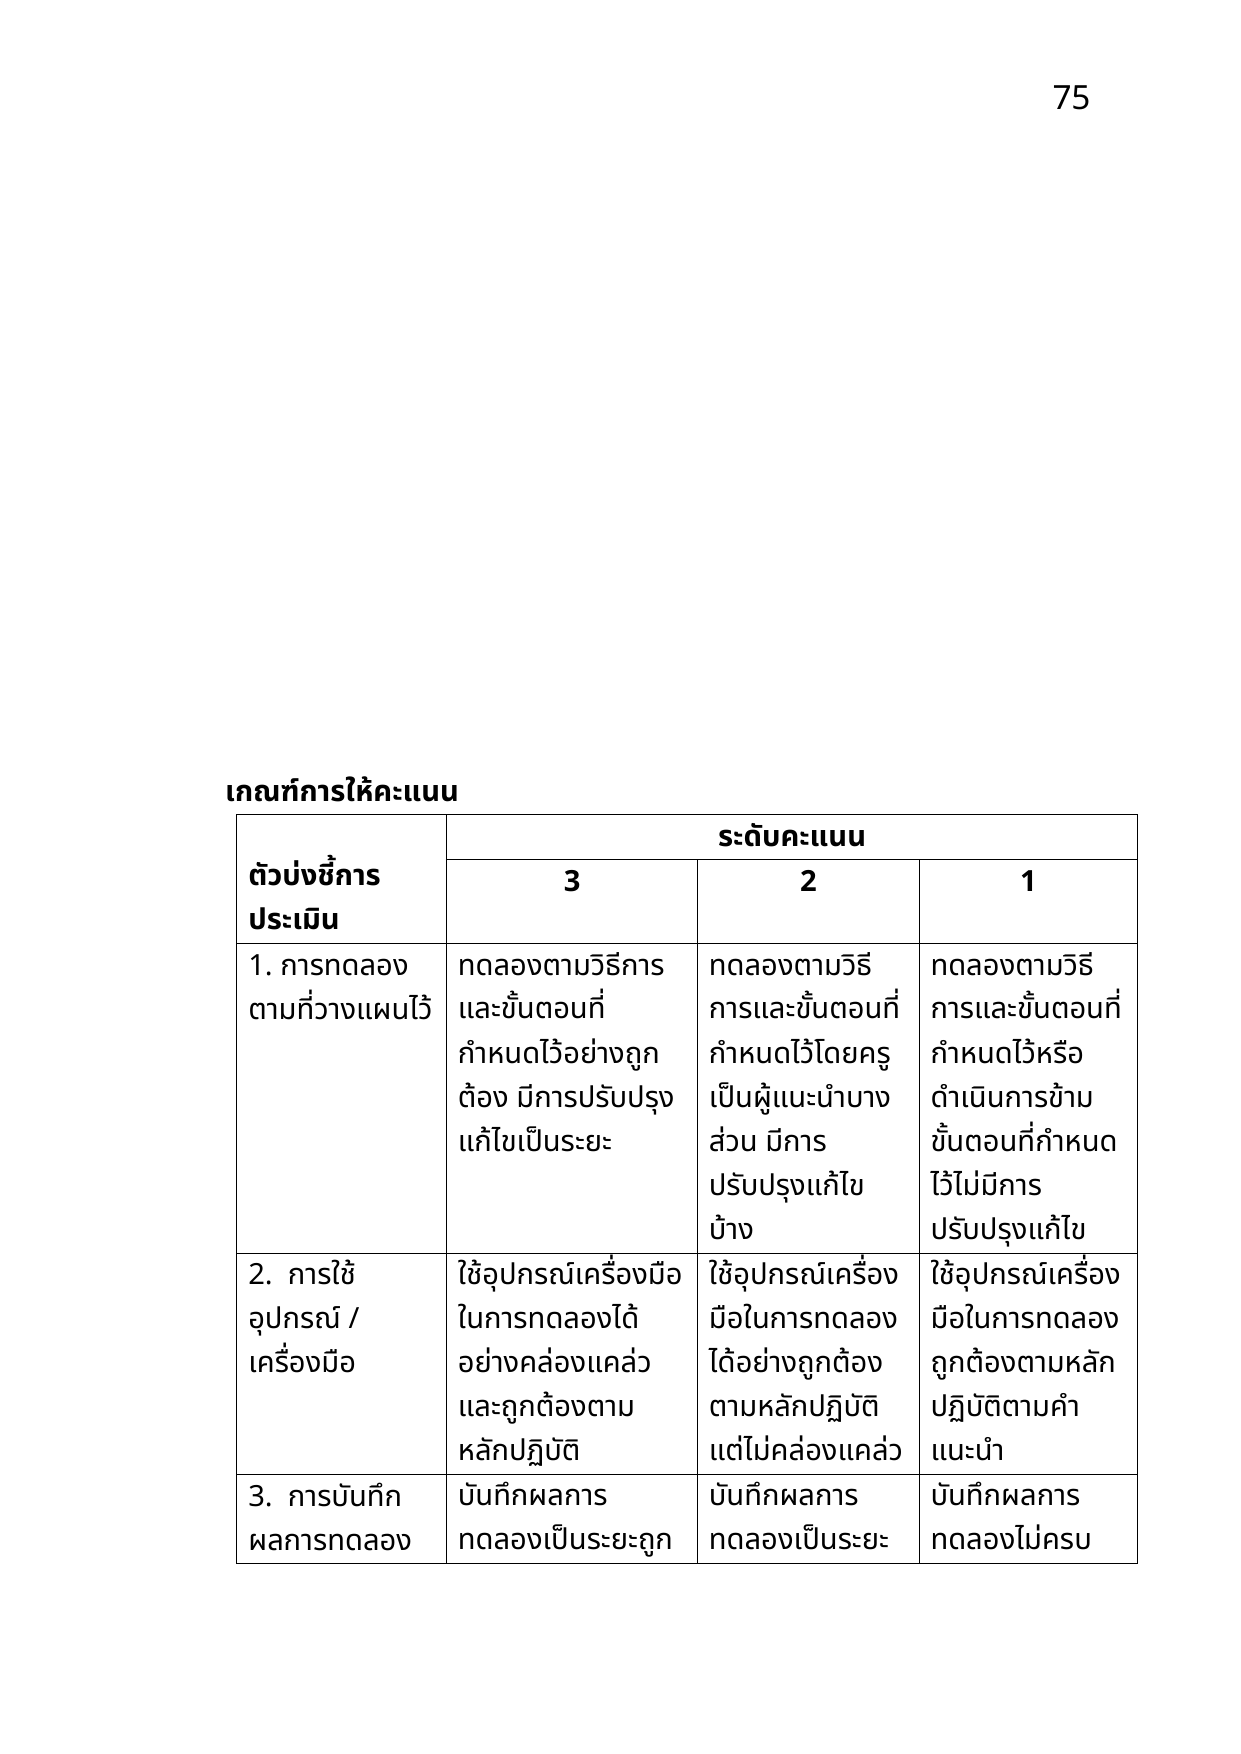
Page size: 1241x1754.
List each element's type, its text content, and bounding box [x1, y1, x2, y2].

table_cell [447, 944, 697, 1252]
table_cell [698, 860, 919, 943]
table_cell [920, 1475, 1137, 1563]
text เกณฑ์การให้คะแนน [225, 770, 1090, 814]
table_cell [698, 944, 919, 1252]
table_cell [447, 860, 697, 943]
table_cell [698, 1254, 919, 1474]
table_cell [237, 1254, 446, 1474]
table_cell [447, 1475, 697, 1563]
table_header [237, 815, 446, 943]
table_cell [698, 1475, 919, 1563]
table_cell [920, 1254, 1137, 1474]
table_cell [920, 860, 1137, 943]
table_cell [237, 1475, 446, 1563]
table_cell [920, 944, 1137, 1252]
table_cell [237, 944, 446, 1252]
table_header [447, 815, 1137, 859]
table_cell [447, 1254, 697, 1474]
